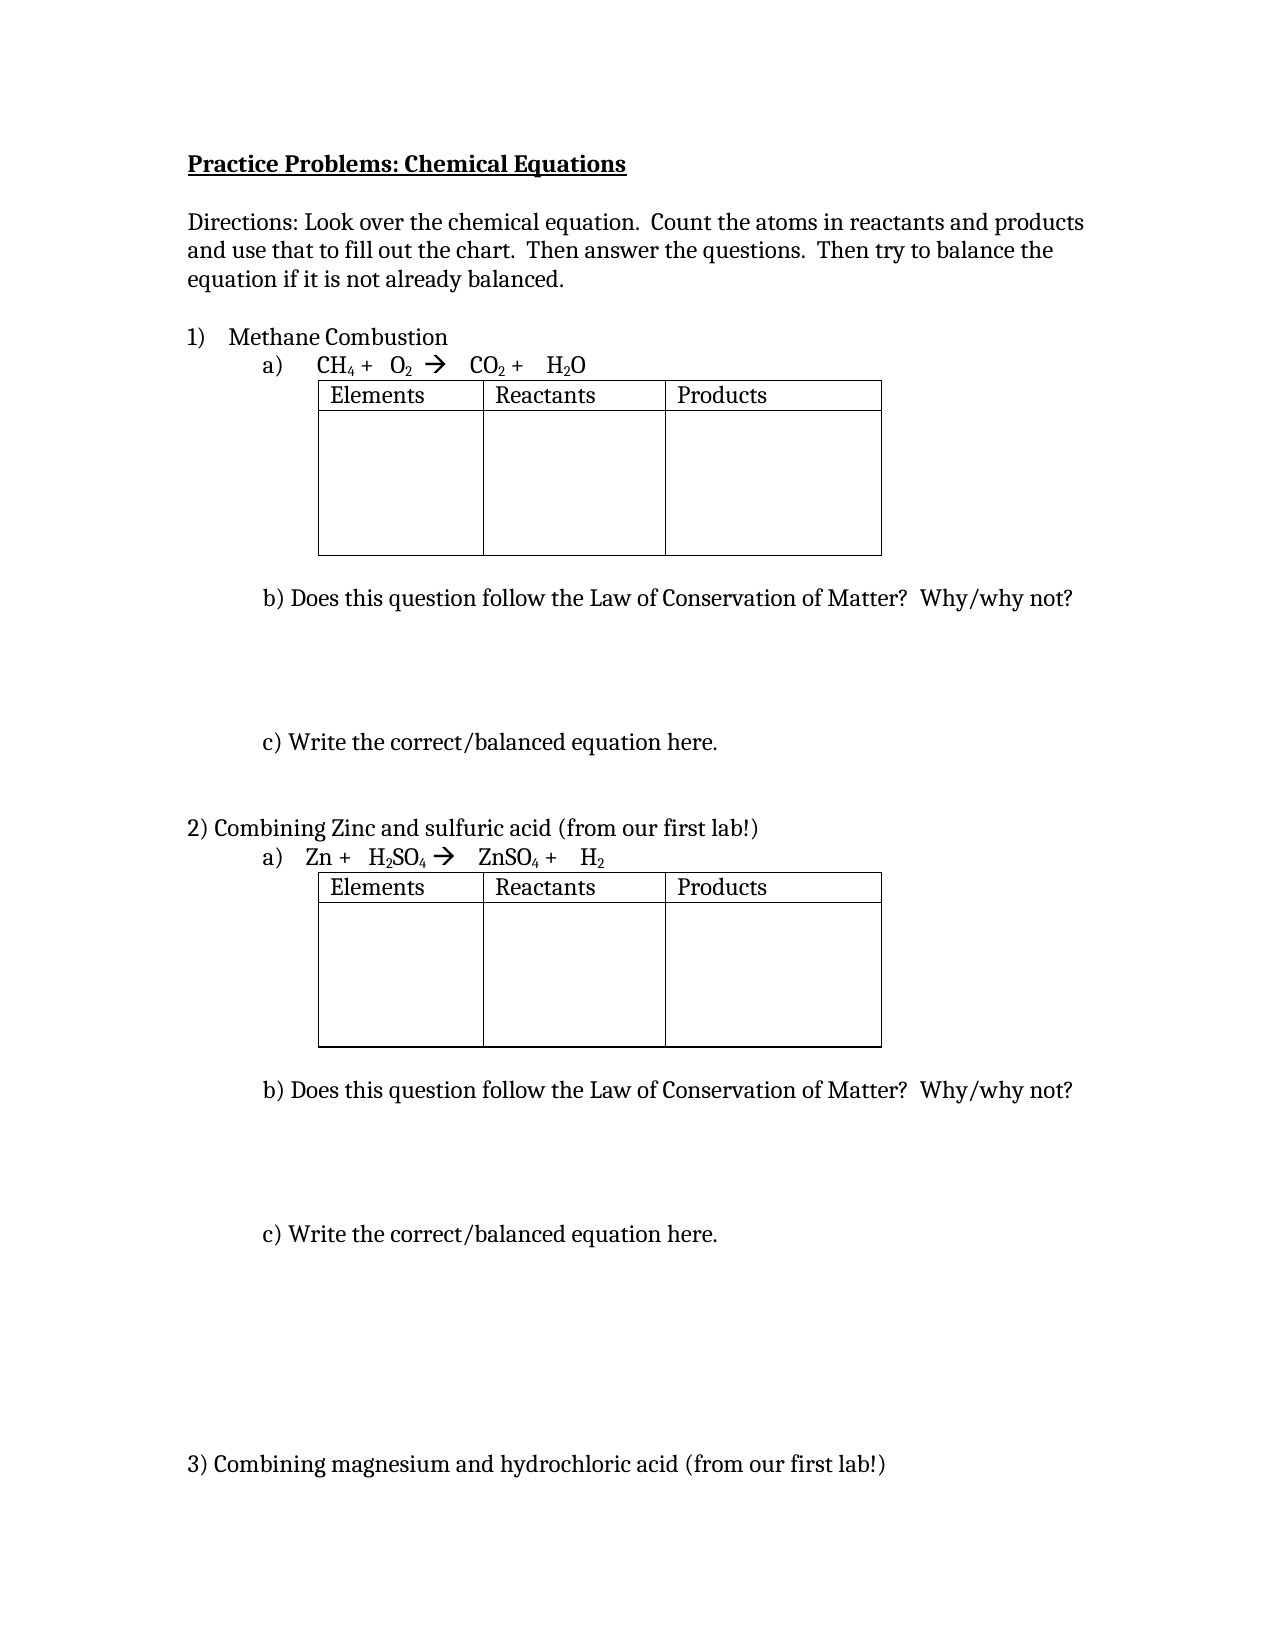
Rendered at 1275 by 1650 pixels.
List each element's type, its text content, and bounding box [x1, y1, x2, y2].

table_header Elements [319, 381, 483, 410]
text b) Does this question follow the Law of Conservation of Matter? Why/why not? [187, 1076, 1125, 1105]
table_header Reactants [484, 381, 665, 410]
text a) CH4 + O2 CO2 + H2O [187, 351, 1125, 380]
table_header Products [666, 381, 881, 410]
table_header Products [666, 873, 881, 902]
text Practice Problems: Chemical Equations [187, 150, 1125, 179]
table_cell [484, 411, 665, 554]
text 2) Combining Zinc and sulfuric acid (from our first lab!) [187, 814, 1125, 843]
text c) Write the correct/balanced equation here. [187, 728, 1125, 757]
table_cell [319, 411, 483, 554]
text 3) Combining magnesium and hydrochloric acid (from our first lab!) [187, 1450, 1125, 1479]
text 1) Methane Combustion [187, 322, 1125, 351]
text c) Write the correct/balanced equation here. [187, 1220, 1125, 1249]
table_cell [666, 903, 881, 1046]
table_header Elements [319, 873, 483, 902]
text Directions: Look over the chemical equation. Count the atoms in reactants and products and use that to fill out the chart. Then answer the questions. Then try to balance the equation if it is not already balanced. [187, 207, 1125, 294]
table_cell [484, 903, 665, 1046]
table_cell [319, 903, 483, 1046]
text b) Does this question follow the Law of Conservation of Matter? Why/why not? [187, 584, 1125, 613]
table_header Reactants [484, 873, 665, 902]
text a) Zn + H2SO4 ZnSO4 + H2 [187, 843, 1125, 872]
table_cell [666, 411, 881, 554]
